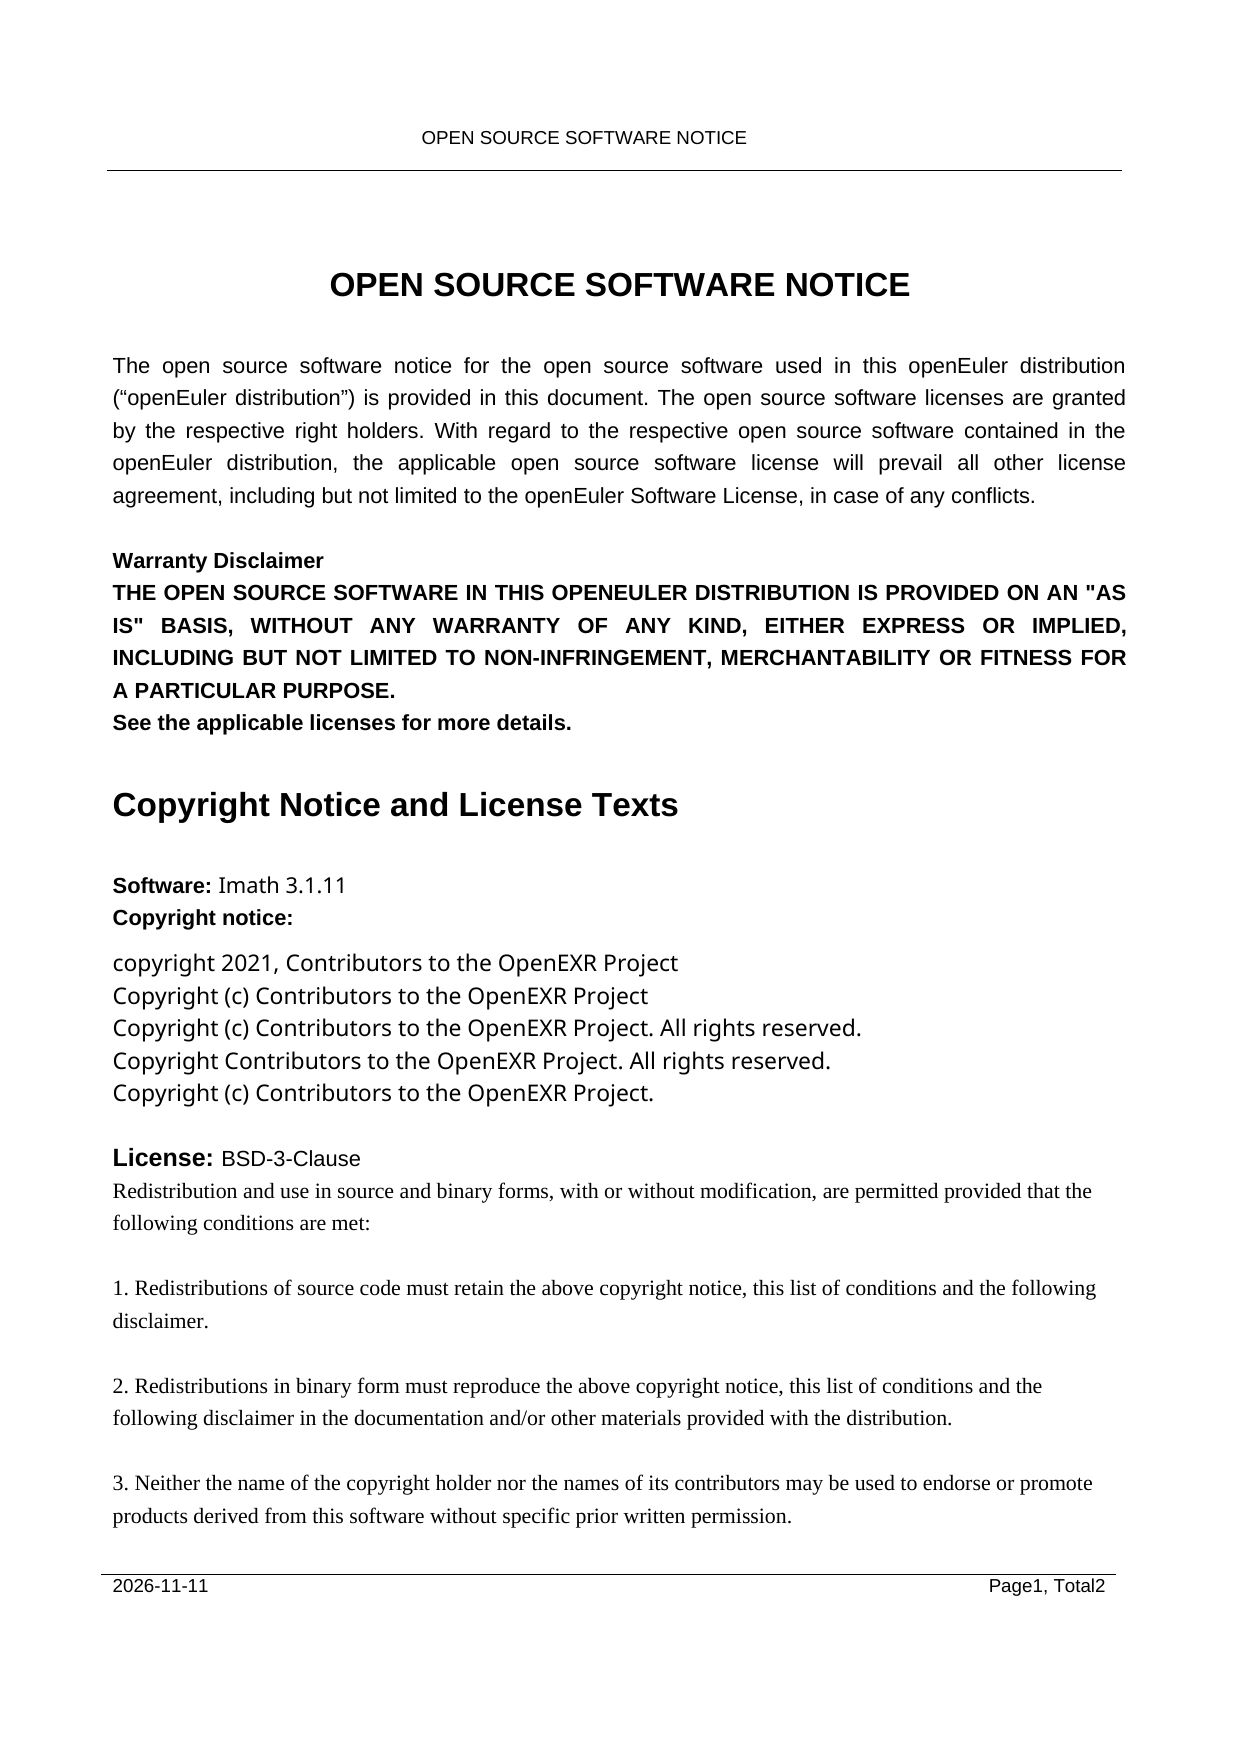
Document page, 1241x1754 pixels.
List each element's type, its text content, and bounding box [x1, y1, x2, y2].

title Software: Imath 3.1.11 [112, 869, 1128, 901]
text THE OPEN SOURCE SOFTWARE IN THIS OPENEULER DISTRIBUTION IS PROVIDED ON AN "AS IS" BASIS, WITHOUT ANY WARRANTY OF ANY KIND, EITHER EXPRESS OR IMPLIED, INCLUDING BUT NOT LIMITED TO NON-INFRINGEMENT, MERCHANTABILITY OR FITNESS FOR A PARTICULAR PURPOSE. See the applicable licenses for more details. [112, 576, 1128, 739]
text Copyright notice: [112, 901, 1128, 934]
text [112, 1174, 1128, 1532]
text Copyright Notice and License Texts [112, 771, 1128, 836]
text Warranty Disclaimer [112, 544, 1128, 576]
text The open source software notice for the open source software used in this openEuler distribution (“openEuler distribution”) is provided in this document. The open source software licenses are granted by the respective right holders. With regard to the respective open source software contained in the openEuler distribution, the applicable open source software license will prevail all other license agreement, including but not limited to the openEuler Software License, in case of any conflicts. [112, 349, 1128, 511]
text copyright 2021, Contributors to the OpenEXR Project Copyright (c) Contributors to the OpenEXR Project Copyright (c) Contributors to the OpenEXR Project. All rights reserved. Copyright Contributors to the OpenEXR Project. All rights reserved. Copyright (c) Contributors to the OpenEXR Project. [112, 947, 1128, 1142]
text OPEN SOURCE SOFTWARE NOTICE [112, 251, 1128, 316]
text License: BSD-3-Clause [112, 1142, 1128, 1174]
